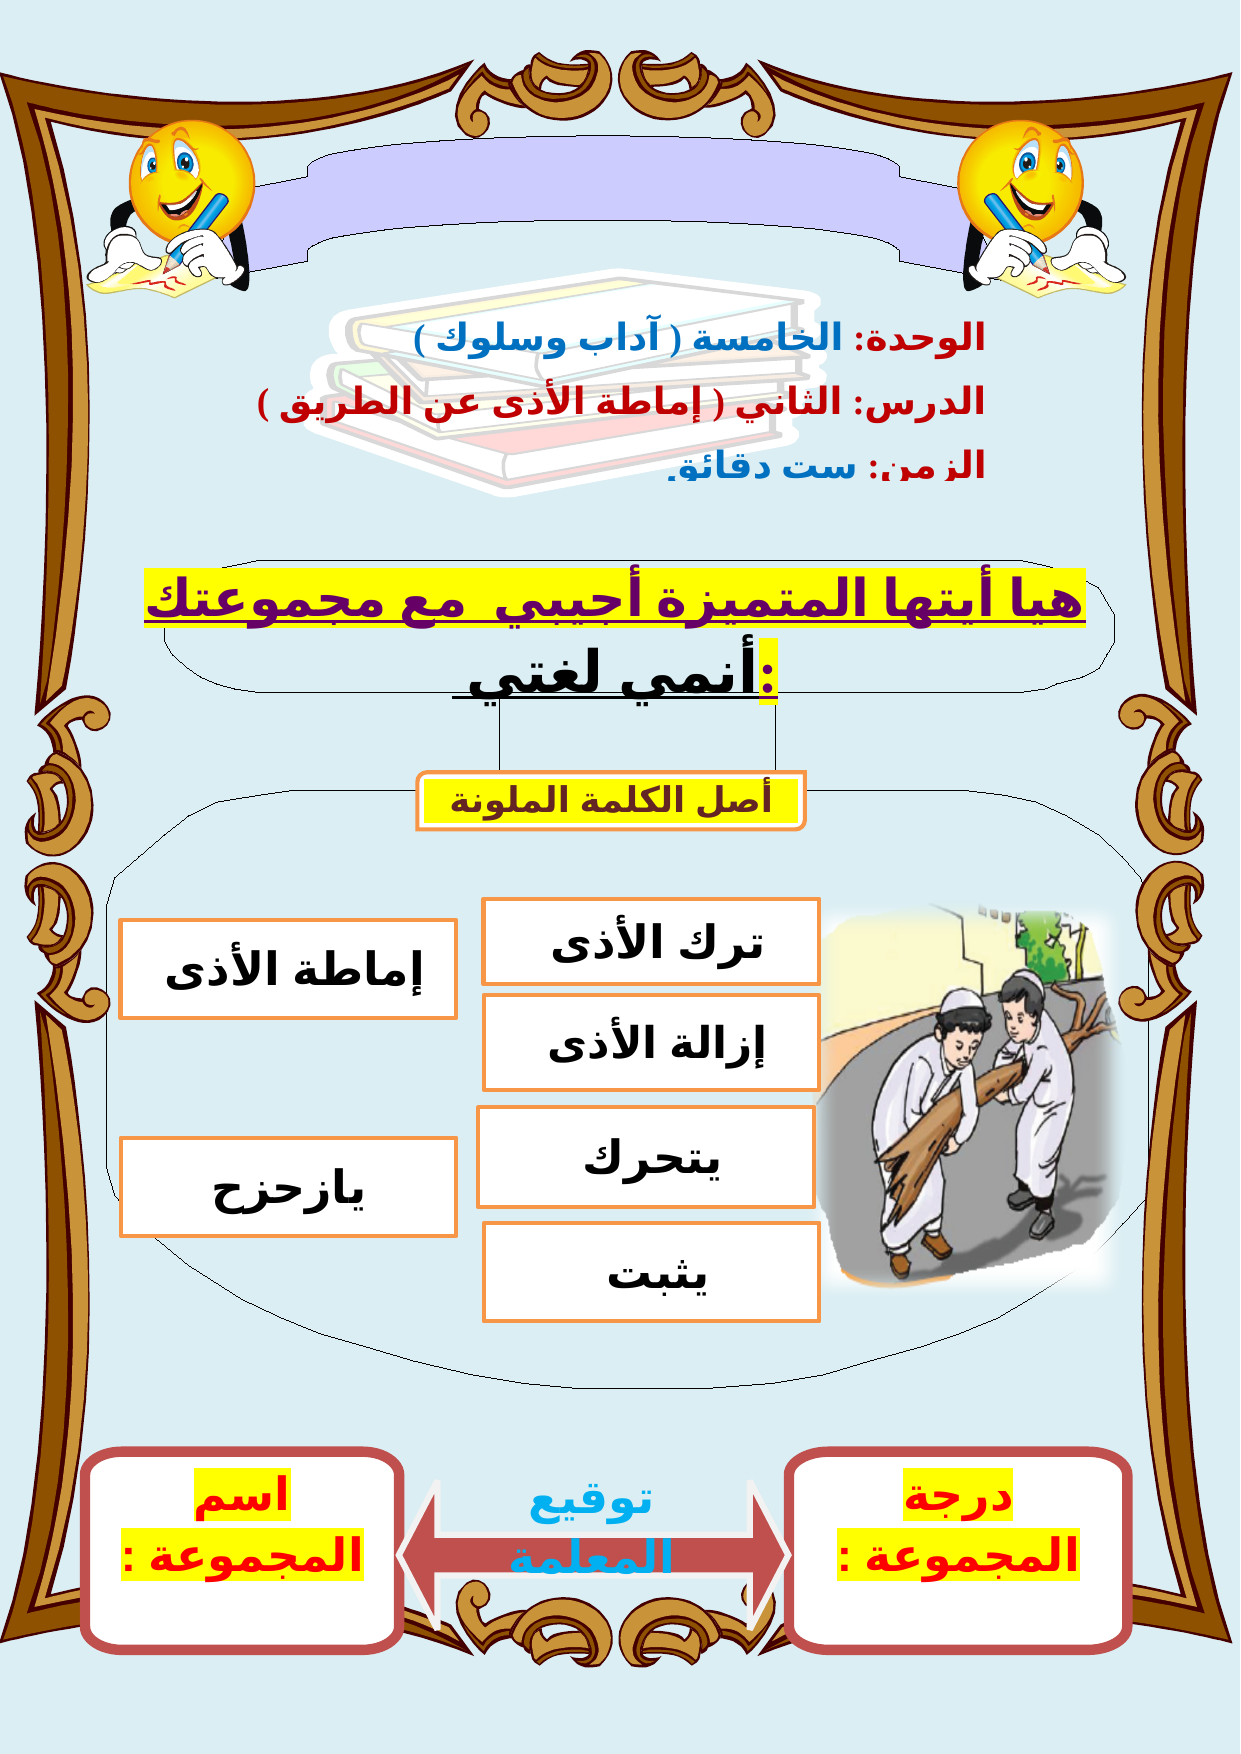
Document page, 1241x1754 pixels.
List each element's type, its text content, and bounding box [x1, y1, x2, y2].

text هيا أيتها المتميزة أجيبي مع مجموعتك :أنمي لغتي [135, 568, 1095, 705]
picture [832, 927, 1117, 1292]
